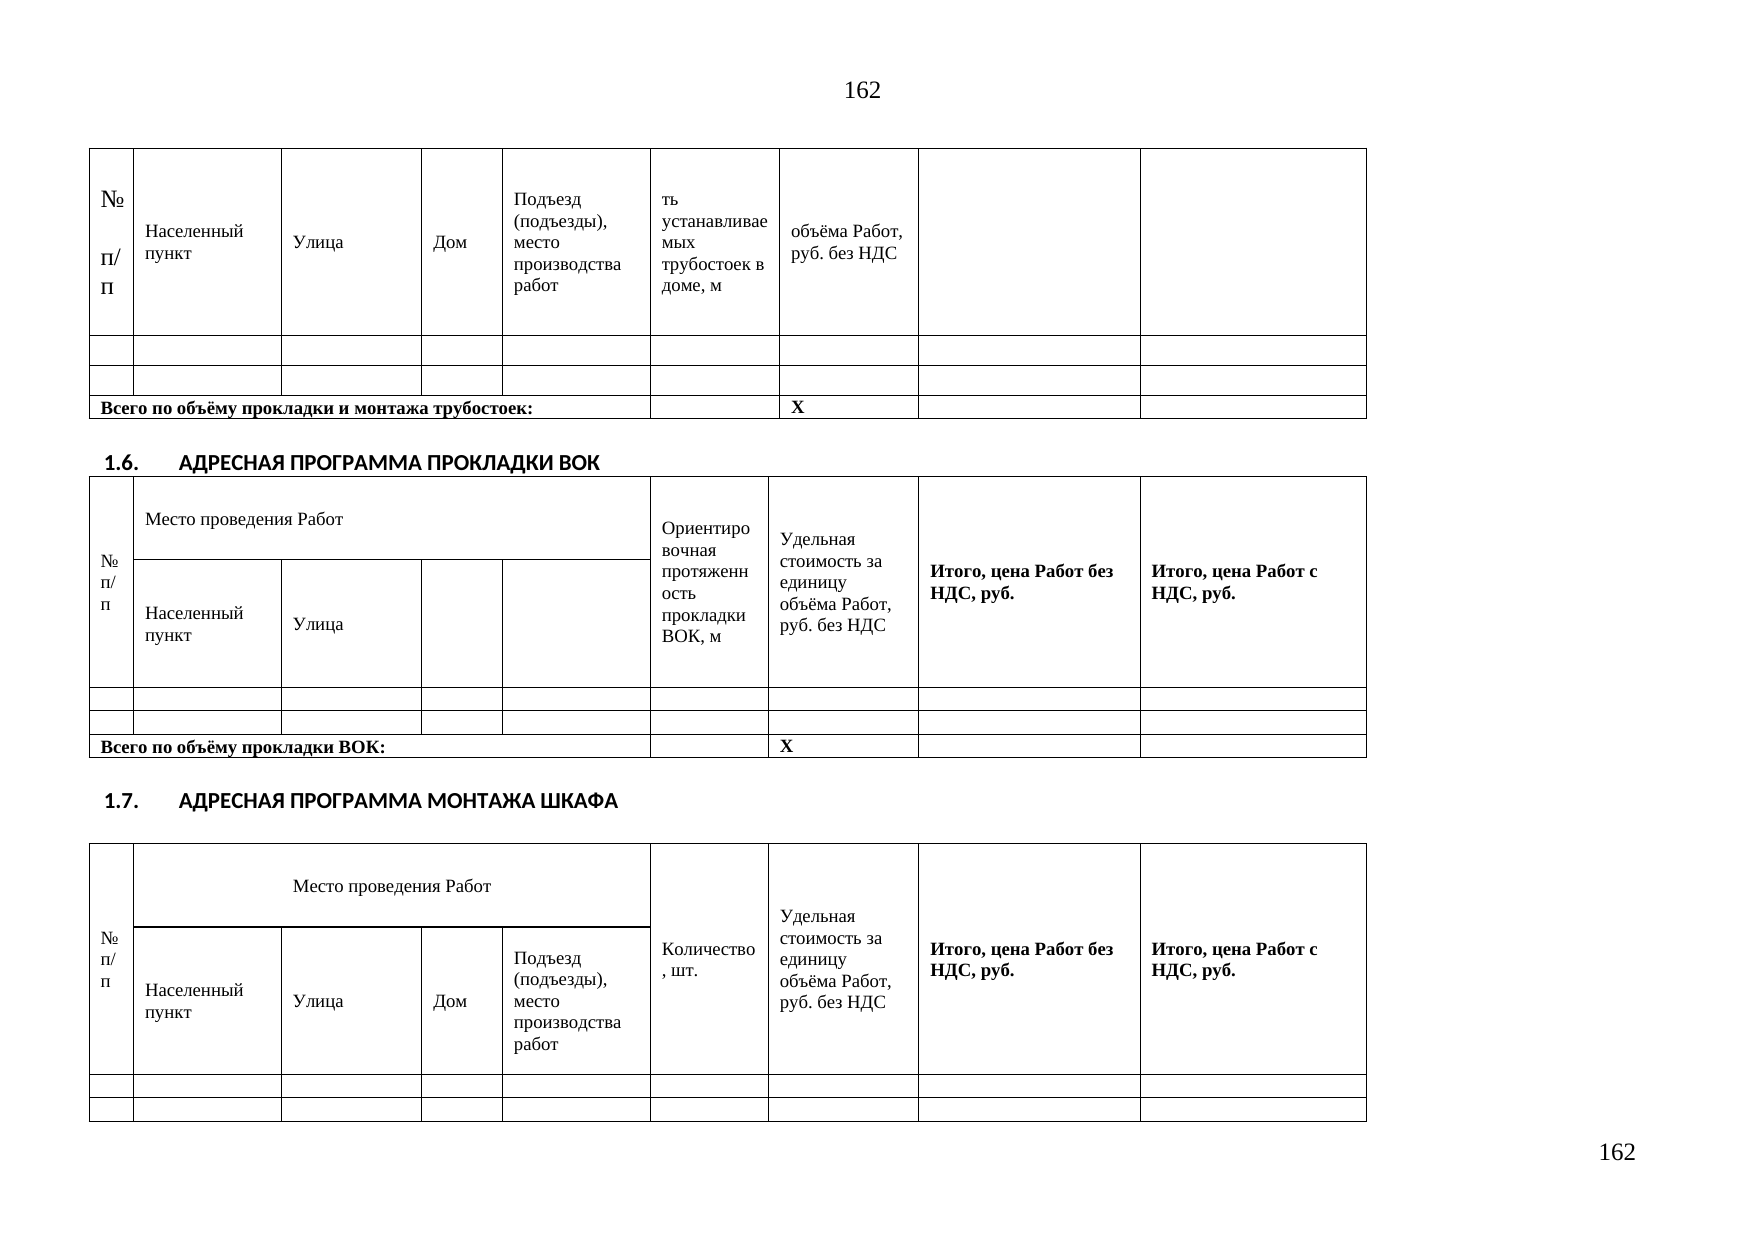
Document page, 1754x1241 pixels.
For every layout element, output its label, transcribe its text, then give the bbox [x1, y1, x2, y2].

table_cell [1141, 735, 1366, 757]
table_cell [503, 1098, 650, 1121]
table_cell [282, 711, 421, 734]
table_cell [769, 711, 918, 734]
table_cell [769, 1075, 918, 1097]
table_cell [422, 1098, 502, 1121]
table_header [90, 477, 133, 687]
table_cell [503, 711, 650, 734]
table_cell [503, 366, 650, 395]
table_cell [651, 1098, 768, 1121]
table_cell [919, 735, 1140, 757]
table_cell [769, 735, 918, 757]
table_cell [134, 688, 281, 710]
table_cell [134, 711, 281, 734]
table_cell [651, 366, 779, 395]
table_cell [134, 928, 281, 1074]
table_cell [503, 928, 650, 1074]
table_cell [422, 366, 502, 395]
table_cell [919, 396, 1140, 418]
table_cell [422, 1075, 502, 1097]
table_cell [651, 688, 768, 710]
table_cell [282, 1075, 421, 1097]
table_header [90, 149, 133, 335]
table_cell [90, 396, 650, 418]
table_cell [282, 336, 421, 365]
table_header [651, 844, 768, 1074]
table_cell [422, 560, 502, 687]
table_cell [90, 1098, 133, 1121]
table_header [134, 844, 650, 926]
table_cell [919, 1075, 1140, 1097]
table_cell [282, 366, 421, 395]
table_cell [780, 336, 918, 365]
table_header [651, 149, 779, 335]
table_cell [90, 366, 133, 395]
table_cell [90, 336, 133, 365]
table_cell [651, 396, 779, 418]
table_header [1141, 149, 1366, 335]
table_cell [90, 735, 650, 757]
list АДРЕСНАЯ ПРОГРАММА МОНТАЖА ШКАФА [103, 786, 1636, 814]
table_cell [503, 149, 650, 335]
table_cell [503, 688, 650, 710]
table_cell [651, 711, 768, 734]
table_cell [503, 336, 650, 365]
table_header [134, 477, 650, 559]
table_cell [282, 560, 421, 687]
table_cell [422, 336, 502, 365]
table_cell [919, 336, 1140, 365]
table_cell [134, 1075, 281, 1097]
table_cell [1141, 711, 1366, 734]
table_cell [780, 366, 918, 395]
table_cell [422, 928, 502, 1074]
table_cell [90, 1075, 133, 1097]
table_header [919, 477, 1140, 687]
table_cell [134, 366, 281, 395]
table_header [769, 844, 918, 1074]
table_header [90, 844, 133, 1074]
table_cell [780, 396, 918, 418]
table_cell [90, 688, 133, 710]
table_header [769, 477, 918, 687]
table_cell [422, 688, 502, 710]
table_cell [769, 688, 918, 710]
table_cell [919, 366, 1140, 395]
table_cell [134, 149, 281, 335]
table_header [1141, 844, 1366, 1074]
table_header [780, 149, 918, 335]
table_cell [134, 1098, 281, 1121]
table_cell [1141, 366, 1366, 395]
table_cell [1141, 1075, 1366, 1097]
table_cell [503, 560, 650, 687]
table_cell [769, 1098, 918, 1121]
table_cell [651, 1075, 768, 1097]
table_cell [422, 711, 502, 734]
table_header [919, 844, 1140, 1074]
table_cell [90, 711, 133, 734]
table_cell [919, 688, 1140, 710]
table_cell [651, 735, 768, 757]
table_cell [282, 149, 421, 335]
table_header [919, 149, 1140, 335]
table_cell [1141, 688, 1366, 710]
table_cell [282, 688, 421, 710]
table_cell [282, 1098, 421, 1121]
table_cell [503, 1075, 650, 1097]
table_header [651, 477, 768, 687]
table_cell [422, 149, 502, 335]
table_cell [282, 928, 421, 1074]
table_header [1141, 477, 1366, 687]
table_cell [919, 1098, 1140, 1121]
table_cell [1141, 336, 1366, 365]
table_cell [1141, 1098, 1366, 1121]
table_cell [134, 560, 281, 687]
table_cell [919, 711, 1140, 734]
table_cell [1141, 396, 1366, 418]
list АДРЕСНАЯ ПРОГРАММА ПРОКЛАДКИ ВОК [103, 448, 1636, 476]
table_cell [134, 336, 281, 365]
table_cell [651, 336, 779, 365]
